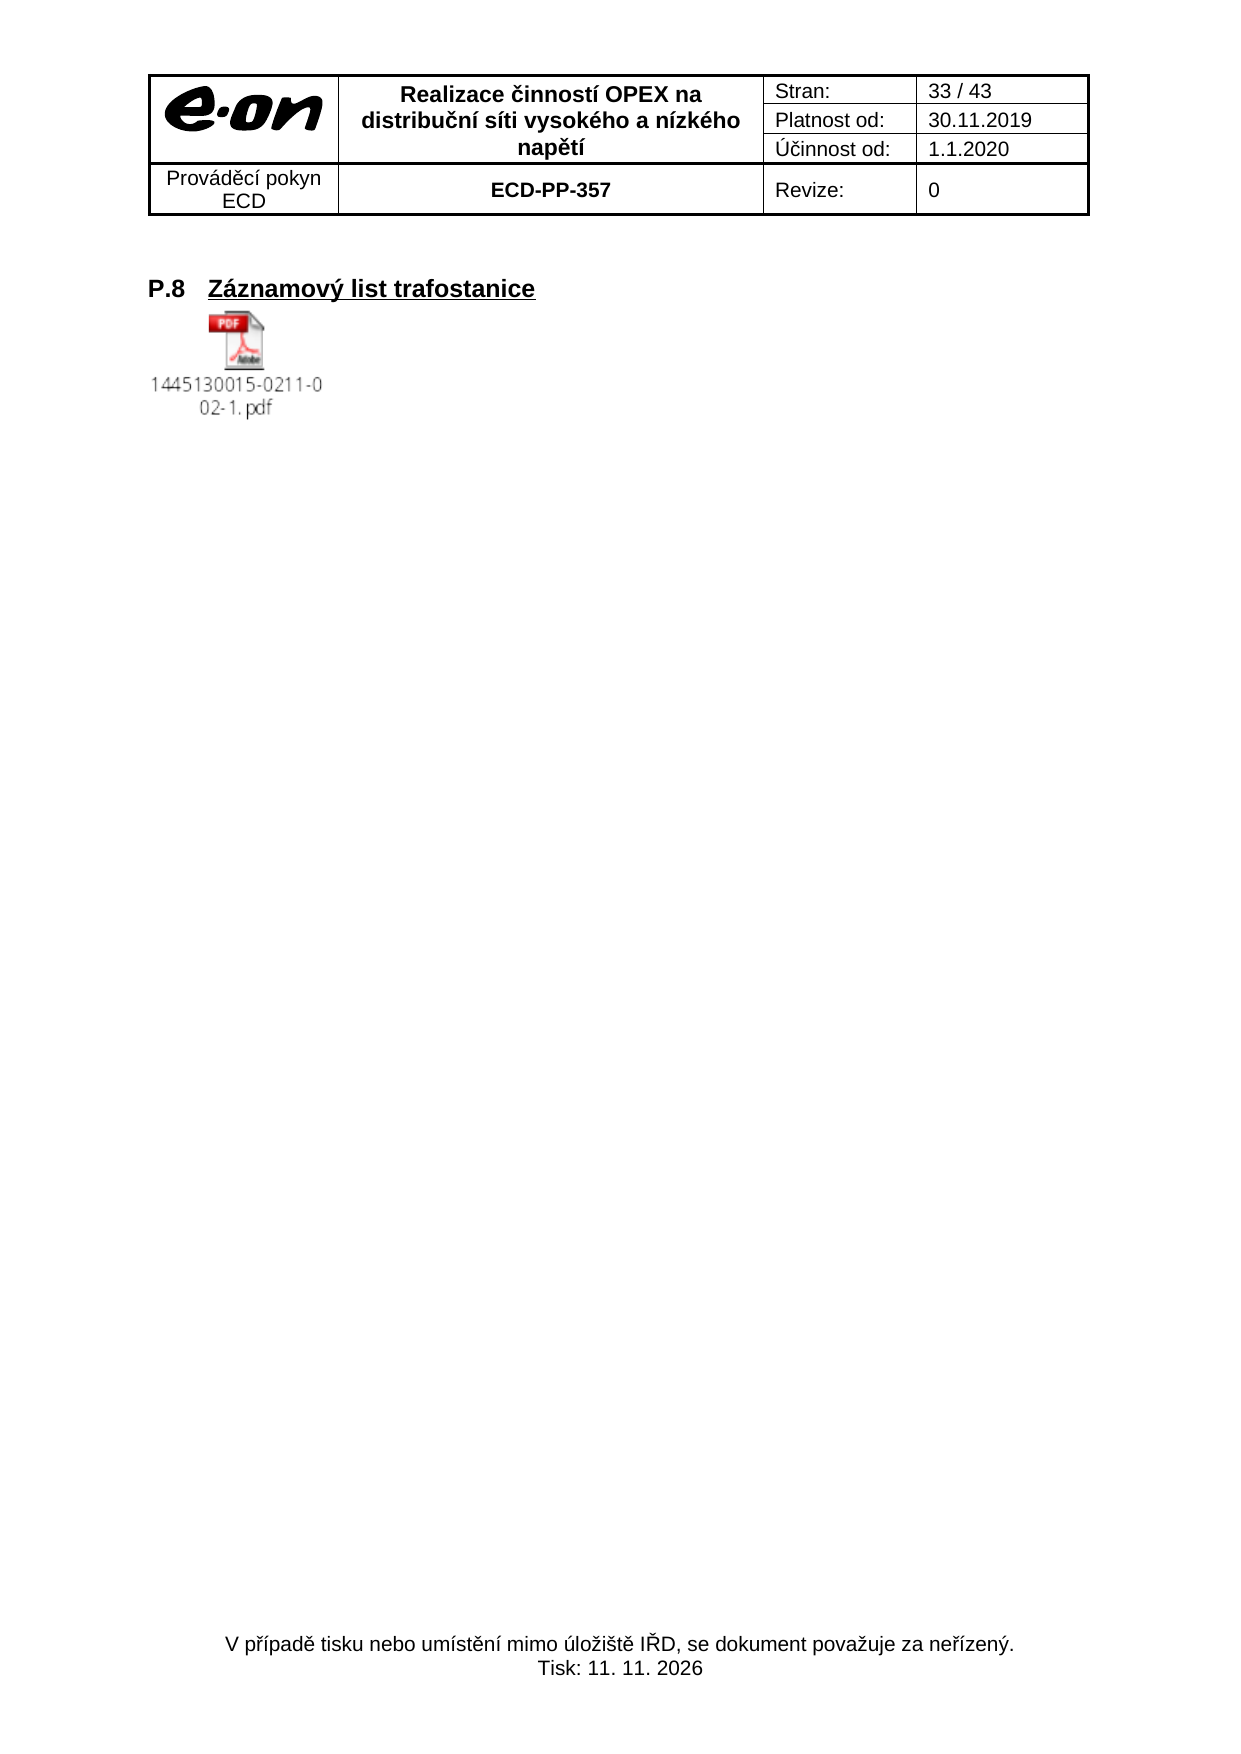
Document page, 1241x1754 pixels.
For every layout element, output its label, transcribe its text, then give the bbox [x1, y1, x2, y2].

text Záznamový list trafostanice [148, 274, 1092, 302]
